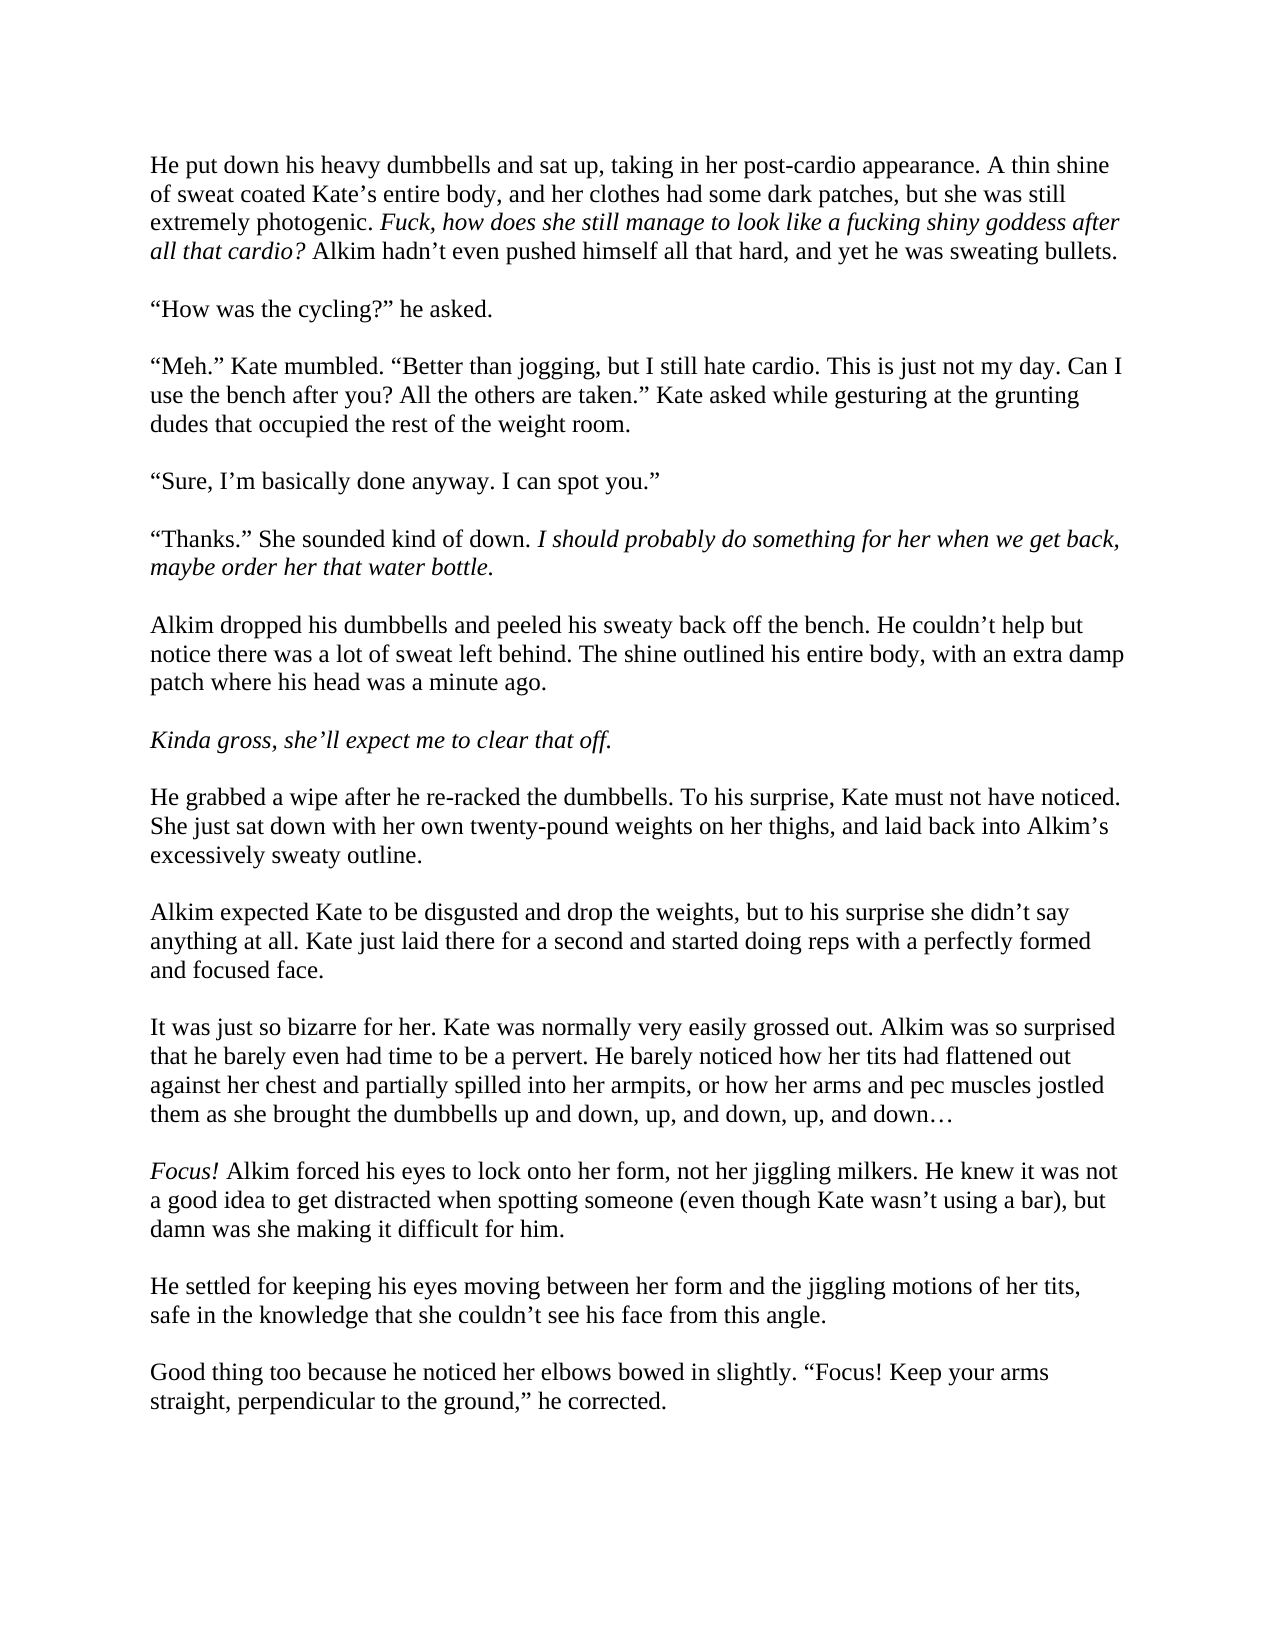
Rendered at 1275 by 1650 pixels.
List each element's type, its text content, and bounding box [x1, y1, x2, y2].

text He grabbed a wipe after he re-racked the dumbbells. To his surprise, Kate must not have noticed. She just sat down with her own twenty-pound weights on her thighs, and laid back into Alkim’s excessively sweaty outline. [150, 782, 1125, 869]
text It was just so bizarre for her. Kate was normally very easily grossed out. Alkim was so surprised that he barely even had time to be a pervert. He barely noticed how her tits had flattened out against her chest and partially spilled into her armpits, or how her arms and pec muscles jostled them as she brought the dumbbells up and down, up, and down, up, and down… [150, 1012, 1125, 1127]
text “Sure, I’m basically done anyway. I can spot you.” [150, 466, 1125, 495]
text He put down his heavy dumbbells and sat up, taking in her post-cardio appearance. A thin shine of sweat coated Kate’s entire body, and her clothes had some dark patches, but she was still extremely photogenic. Fuck, how does she still manage to look like a fucking shiny goddess after all that cardio? Alkim hadn’t even pushed himself all that hard, and yet he was sweating bullets. [150, 150, 1125, 265]
text Alkim dropped his dumbbells and peeled his sweaty back off the bench. He couldn’t help but notice there was a lot of sweat left behind. The shine outlined his entire body, with an extra damp patch where his head was a minute ago. [150, 610, 1125, 696]
text Good thing too because he noticed her elbows bowed in slightly. “Focus! Keep your arms straight, perpendicular to the ground,” he corrected. [150, 1357, 1125, 1415]
text “Meh.” Kate mumbled. “Better than jogging, but I still hate cardio. This is just not my day. Can I use the bench after you? All the others are taken.” Kate asked while gesturing at the grunting dudes that occupied the rest of the weight room. [150, 351, 1125, 437]
text Alkim expected Kate to be disgusted and drop the weights, but to his surprise she didn’t say anything at all. Kate just laid there for a second and started doing reps with a perfectly formed and focused face. [150, 897, 1125, 984]
text He settled for keeping his eyes moving between her form and the jiggling motions of her tits, safe in the knowledge that she couldn’t see his face from this angle. [150, 1271, 1125, 1329]
text “Thanks.” She sounded kind of down. I should probably do something for her when we get back, maybe order her that water bottle. [150, 524, 1125, 581]
text Kinda gross, she’ll expect me to clear that off. [150, 725, 1125, 754]
text Focus! Alkim forced his eyes to lock onto her form, not her jiggling milkers. He knew it was not a good idea to get distracted when spotting someone (even though Kate wasn’t using a bar), but damn was she making it difficult for him. [150, 1156, 1125, 1242]
text “How was the cycling?” he asked. [150, 294, 1125, 322]
